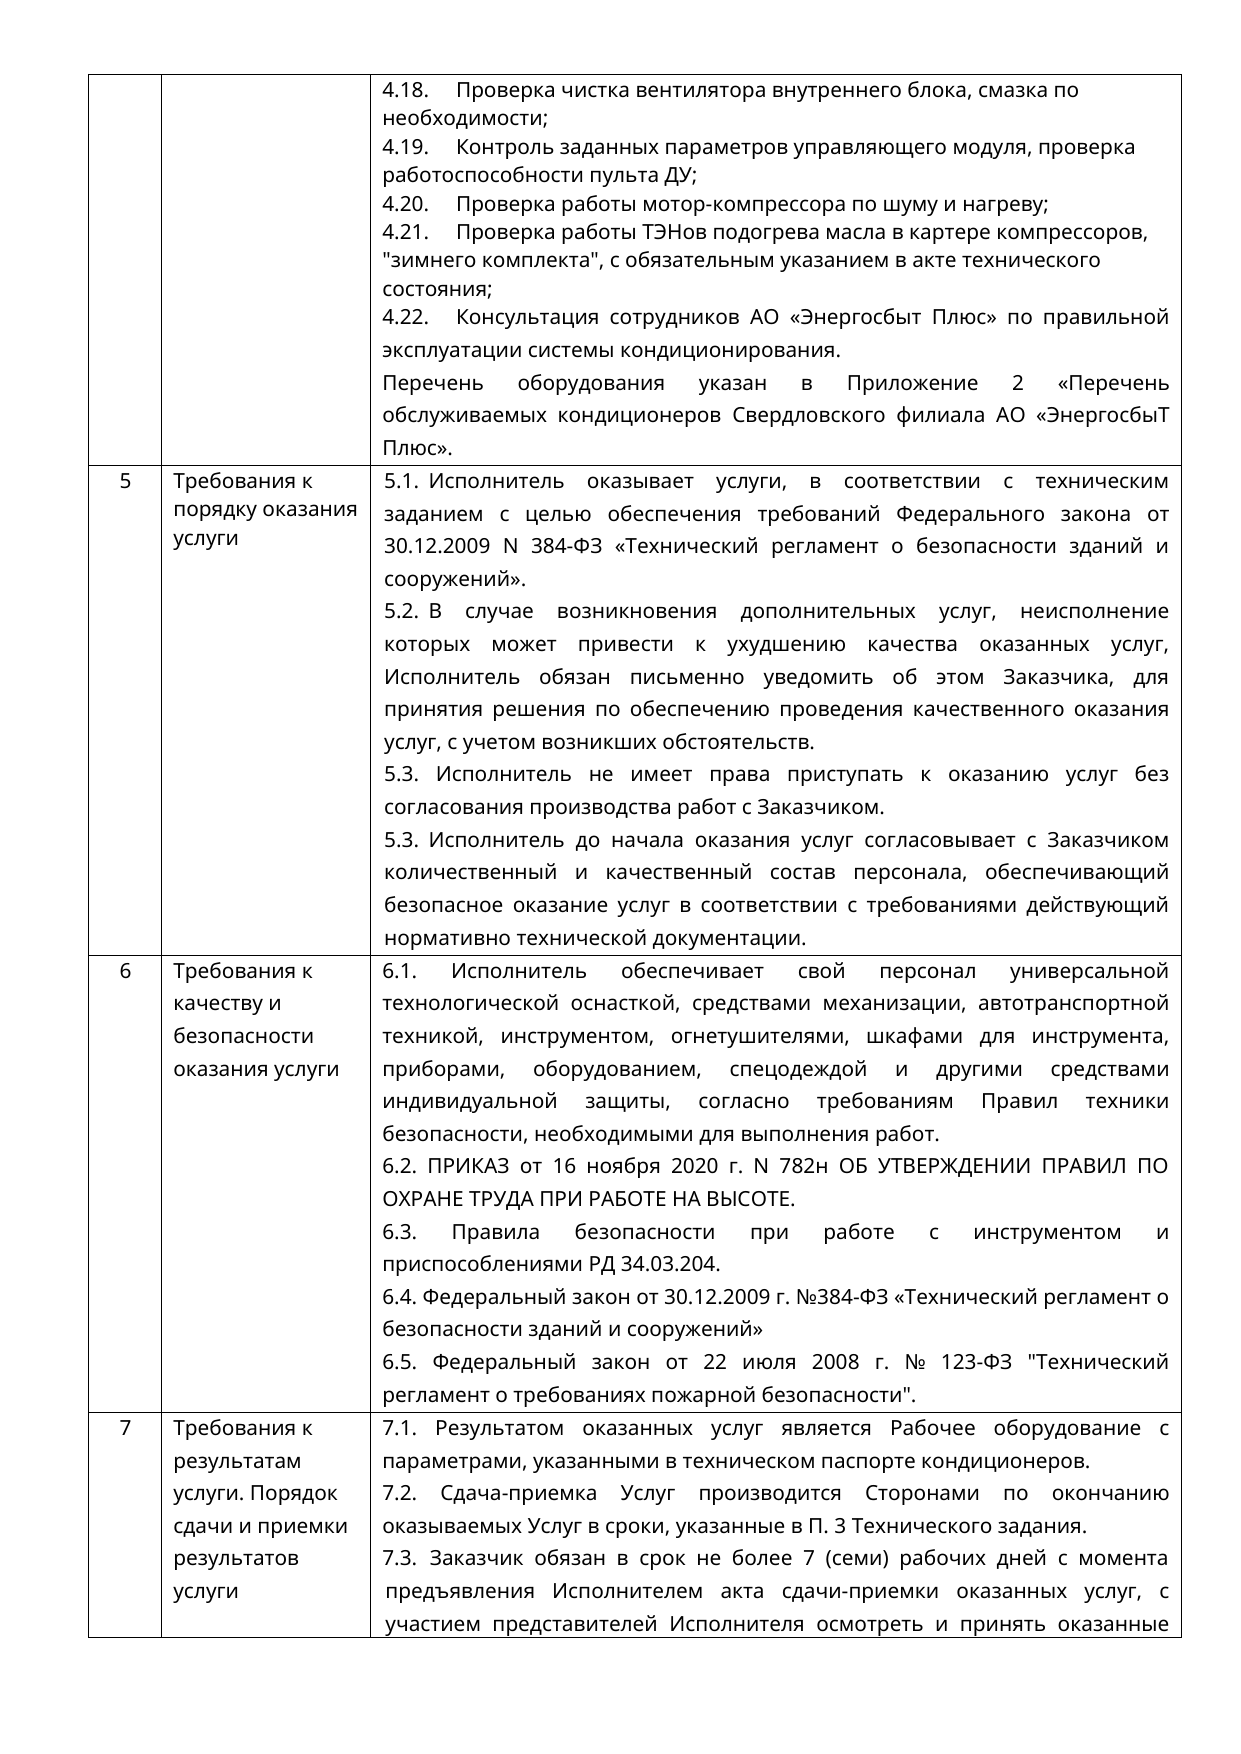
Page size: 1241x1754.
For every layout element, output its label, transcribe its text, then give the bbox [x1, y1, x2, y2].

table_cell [371, 75, 1181, 465]
table_cell Исполнитель оказывает услуги, в соответствии с техническим заданием с целью обеспечения требований Федерального закона от 30.12.2009 N 384-ФЗ «Технический регламент о безопасности зданий и сооружений». В случае возникновения дополнительных услуг, неисполнение которых может привести к ухудшению качества оказанных услуг, Исполнитель обязан письменно уведомить об этом Заказчика, для принятия решения по обеспечению проведения качественного оказания услуг, с учетом возникших обстоятельств. 5.3. Исполнитель не имеет права приступать к оказанию услуг без согласования производства работ с Заказчиком. Исполнитель до начала оказания услуг согласовывает с Заказчиком количественный и качественный состав персонала, обеспечивающий безопасное оказание услуг в соответствии с требованиями действующий нормативно технической документации. [371, 466, 1181, 955]
table_cell Требования к порядку оказания услуги [162, 466, 370, 955]
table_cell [162, 75, 370, 465]
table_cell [371, 1413, 1181, 1637]
table_cell 7 [89, 1413, 161, 1637]
table_cell 6 [89, 956, 161, 1412]
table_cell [162, 1413, 370, 1637]
table_cell 6.1. Исполнитель обеспечивает свой персонал универсальной технологической оснасткой, средствами механизации, автотранспортной техникой, инструментом, огнетушителями, шкафами для инструмента, приборами, оборудованием, спецодеждой и другими средствами индивидуальной защиты, согласно требованиям Правил техники безопасности, необходимыми для выполнения работ. 6.2. ПРИКАЗ от 16 ноября 2020 г. N 782н ОБ УТВЕРЖДЕНИИ ПРАВИЛ ПО ОХРАНЕ ТРУДА ПРИ РАБОТЕ НА ВЫСОТЕ. 6.3. Правила безопасности при работе с инструментом и приспособлениями РД 34.03.204. 6.4. Федеральный закон от 30.12.2009 г. №384-ФЗ «Технический регламент о безопасности зданий и сооружений» 6.5. Федеральный закон от 22 июля 2008 г. № 123-ФЗ "Технический регламент о требованиях пожарной безопасности". [371, 956, 1181, 1412]
table_cell Требования к качеству и безопасности оказания услуги [162, 956, 370, 1412]
table_cell 4 [89, 75, 161, 465]
table_cell 5 [89, 466, 161, 955]
